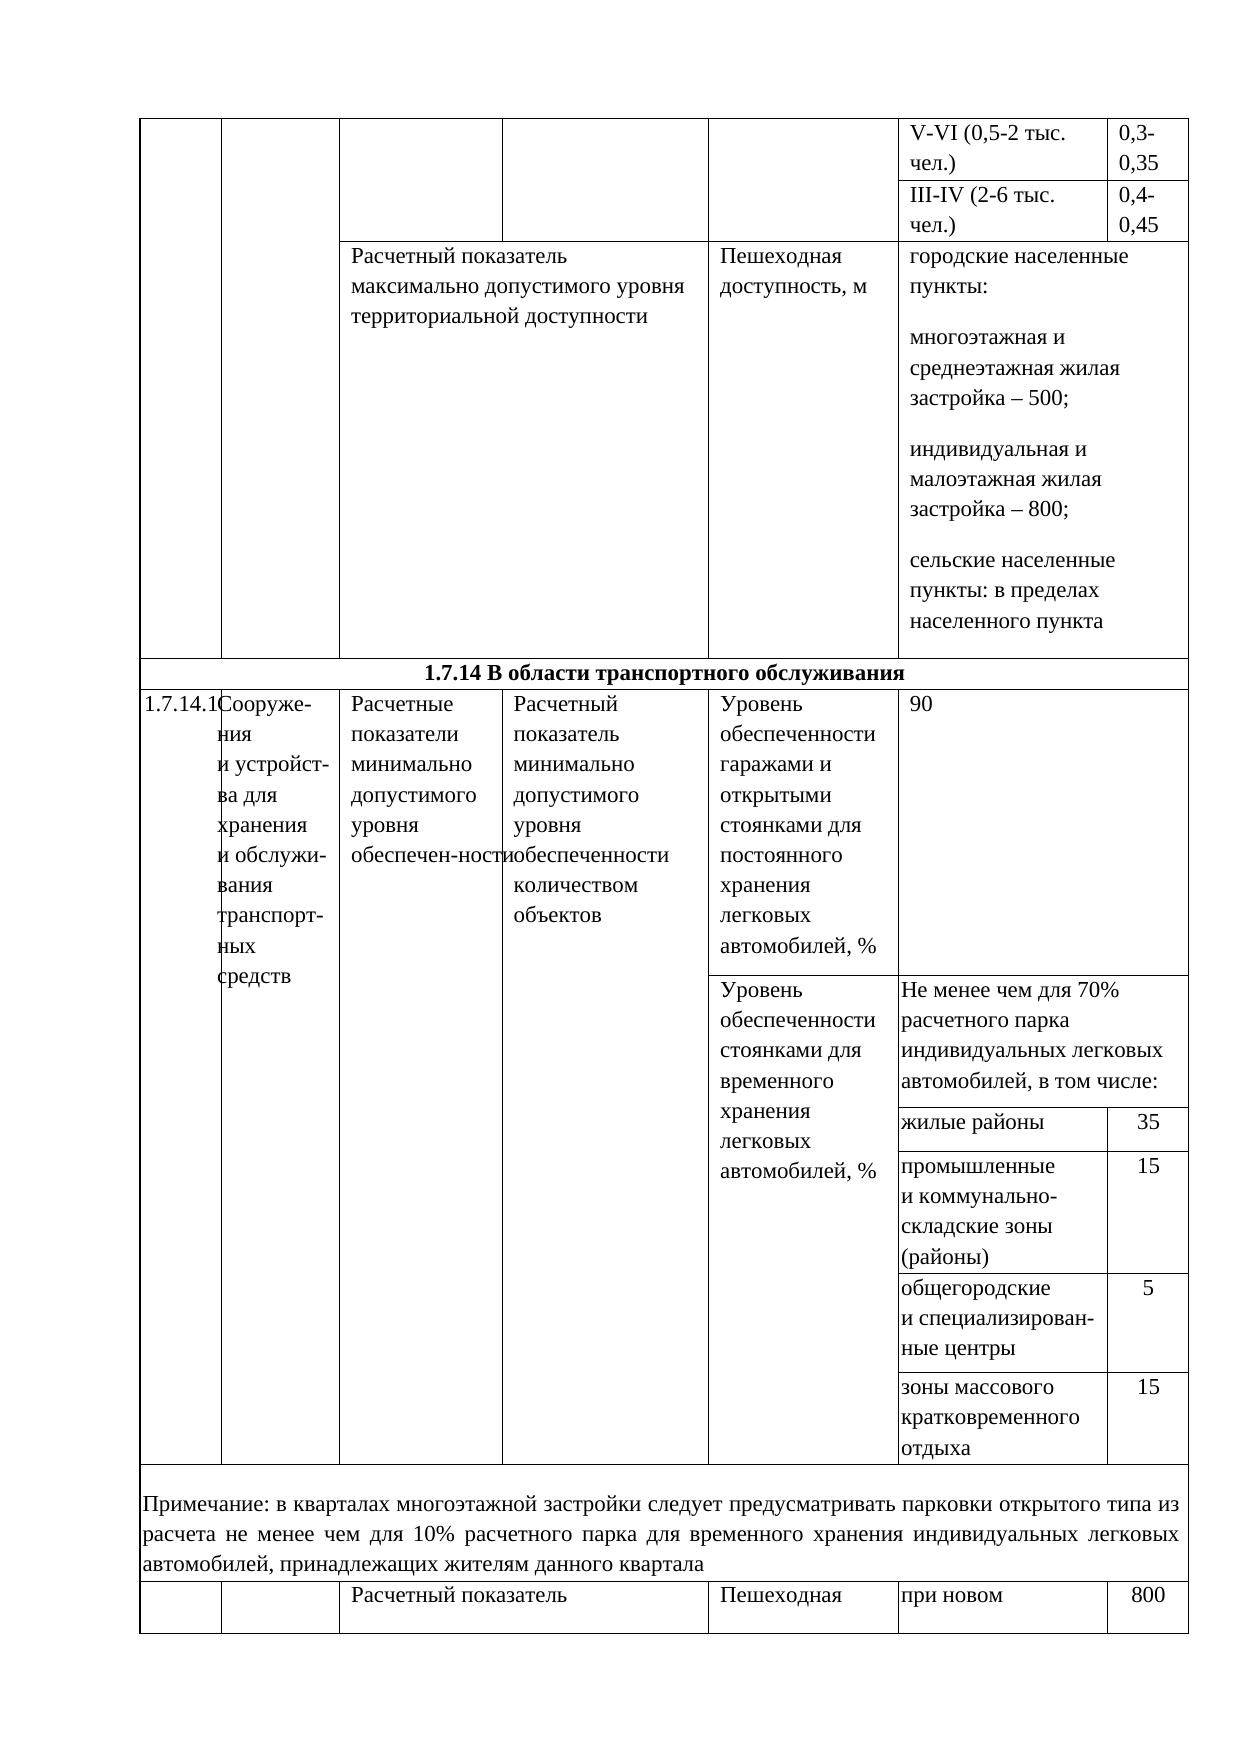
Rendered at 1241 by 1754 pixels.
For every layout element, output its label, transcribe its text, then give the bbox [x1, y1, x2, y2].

table_cell [222, 1582, 339, 1633]
table_cell Расчетные показатели минимально допустимого уровня обеспечен-ности [340, 690, 502, 1464]
table_cell зоны массового кратковременного отдыха [899, 1373, 1107, 1464]
table_cell городские населенные пункты: многоэтажная и среднеэтажная жилая застройка – 500; индивидуальная и малоэтажная жилая застройка – 800; сельские населенные пункты: в пределах населенного пункта [899, 242, 1188, 658]
table_cell Уровень обеспеченности стоянками для временного хранения легковых автомобилей, % [709, 976, 898, 1464]
table_cell общегородские и специализирован-ные центры [899, 1274, 1107, 1372]
table_cell III-IV (2-6 тыс. чел.) [899, 181, 1107, 241]
table_cell Сооруже-ния и устройст-ва для хранения и обслужи-вания транспорт-ных средств [222, 690, 339, 1464]
table_cell 35 [1108, 1108, 1188, 1151]
table_cell Расчетный показатель минимально допустимого уровня обеспеченности количеством объектов [503, 690, 708, 1464]
table_cell V-VI (0,5-2 тыс. чел.) [899, 119, 1107, 179]
table_cell 90 [899, 690, 1188, 975]
table_cell промышленные и коммунально-складские зоны (районы) [899, 1152, 1107, 1273]
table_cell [340, 1582, 708, 1633]
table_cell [899, 1582, 1107, 1633]
table_cell жилые районы [899, 1108, 1107, 1151]
table_cell 800 [1108, 1582, 1188, 1633]
table_cell 15 [1108, 1152, 1188, 1273]
table_cell 5 [1108, 1274, 1188, 1372]
table_cell [141, 1582, 221, 1633]
table_cell Пешеходная доступность, м [709, 242, 898, 658]
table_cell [709, 1582, 898, 1633]
table_cell Уровень обеспеченности гаражами и открытыми стоянками для постоянного хранения легковых автомобилей, % [709, 690, 898, 975]
table_cell 15 [1108, 1373, 1188, 1464]
table_cell Примечание: в кварталах многоэтажной застройки следует предусматривать парковки открытого типа из расчета не менее чем для 10% расчетного парка для временного хранения индивидуальных легковых автомобилей, принадлежащих жителям данного квартала [141, 1465, 1188, 1581]
table_cell 0,4-0,45 [1108, 181, 1188, 241]
table_cell Расчетный показатель максимально допустимого уровня территориальной доступности [340, 242, 708, 658]
table_cell 1.7.14 В области транспортного обслуживания [141, 659, 1188, 689]
table_cell Не менее чем для 70% расчетного парка индивидуальных легковых автомобилей, в том числе: [899, 976, 1188, 1107]
table_cell 1.7.14.1 [141, 690, 221, 1464]
table_cell 0,3-0,35 [1108, 119, 1188, 179]
